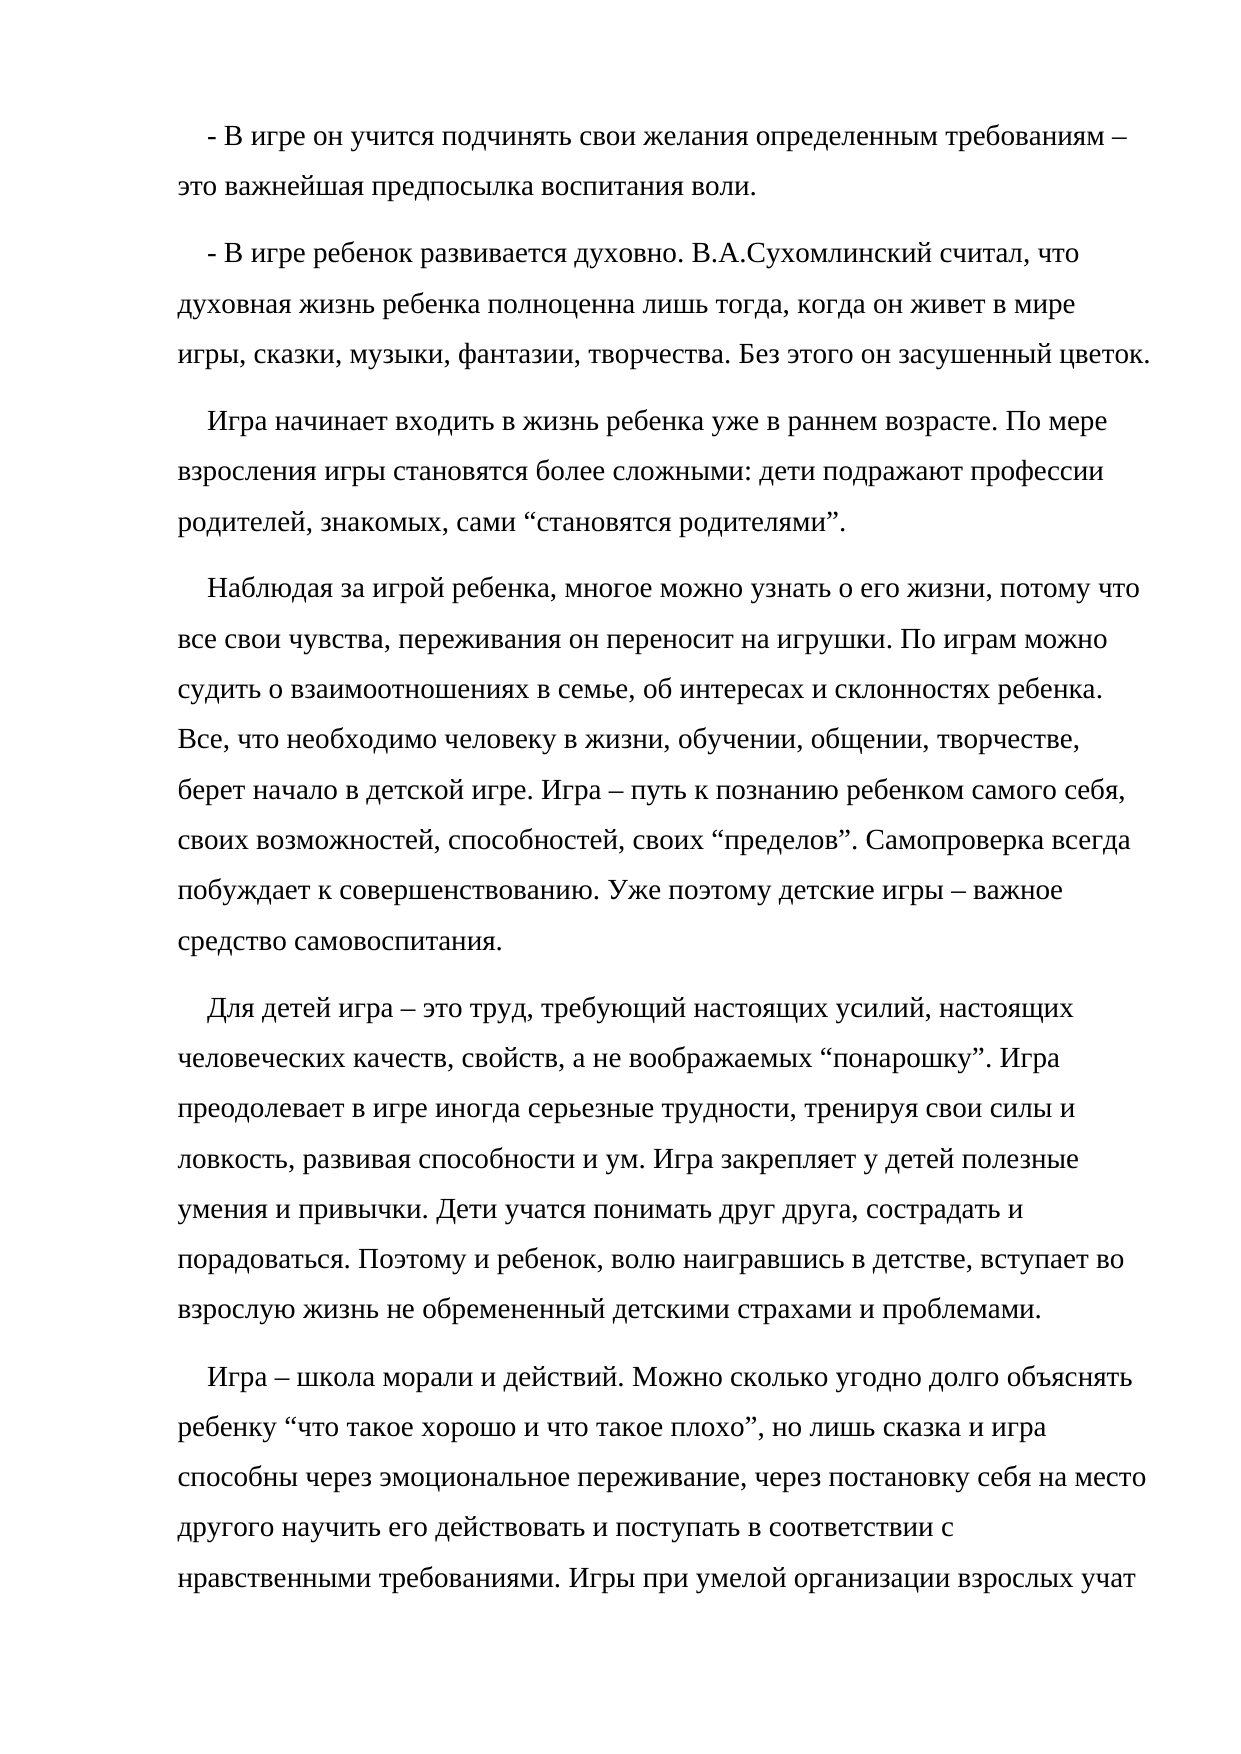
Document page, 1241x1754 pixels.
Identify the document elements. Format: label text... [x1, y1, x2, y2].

text Наблюдая за игрой ребенка, многое можно узнать о его жизни, потому что все свои чувства, переживания он переносит на игрушки. По играм можно судить о взаимоотношениях в семье, об интересах и склонностях ребенка. Все, что необходимо человеку в жизни, обучении, общении, творчестве, берет начало в детской игре. Игра – путь к познанию ребенком самого себя, своих возможностей, способностей, своих “пределов”. Самопроверка всегда побуждает к совершенствованию. Уже поэтому детские игры – важное средство самовоспитания. [177, 571, 1152, 956]
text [177, 1359, 1152, 1593]
text Игра начинает входить в жизнь ребенка уже в раннем возрасте. По мере взросления игры становятся более сложными: дети подражают профессии родителей, знакомых, сами “становятся родителями”. [177, 403, 1152, 537]
text Для детей игра – это труд, требующий настоящих усилий, настоящих человеческих качеств, свойств, а не воображаемых “понарошку”. Игра преодолевает в игре иногда серьезные трудности, тренируя свои силы и ловкость, развивая способности и ум. Игра закрепляет у детей полезные умения и привычки. Дети учатся понимать друг друга, сострадать и порадоваться. Поэтому и ребенок, волю наигравшись в детстве, вступает во взрослую жизнь не обремененный детскими страхами и проблемами. [177, 990, 1152, 1325]
text - В игре он учится подчинять свои желания определенным требованиям – это важнейшая предпосылка воспитания воли. [177, 118, 1152, 202]
text - В игре ребенок развивается духовно. В.А.Сухомлинский считал, что духовная жизнь ребенка полноценна лишь тогда, когда он живет в мире игры, сказки, музыки, фантазии, творчества. Без этого он засушенный цветок. [177, 235, 1152, 369]
